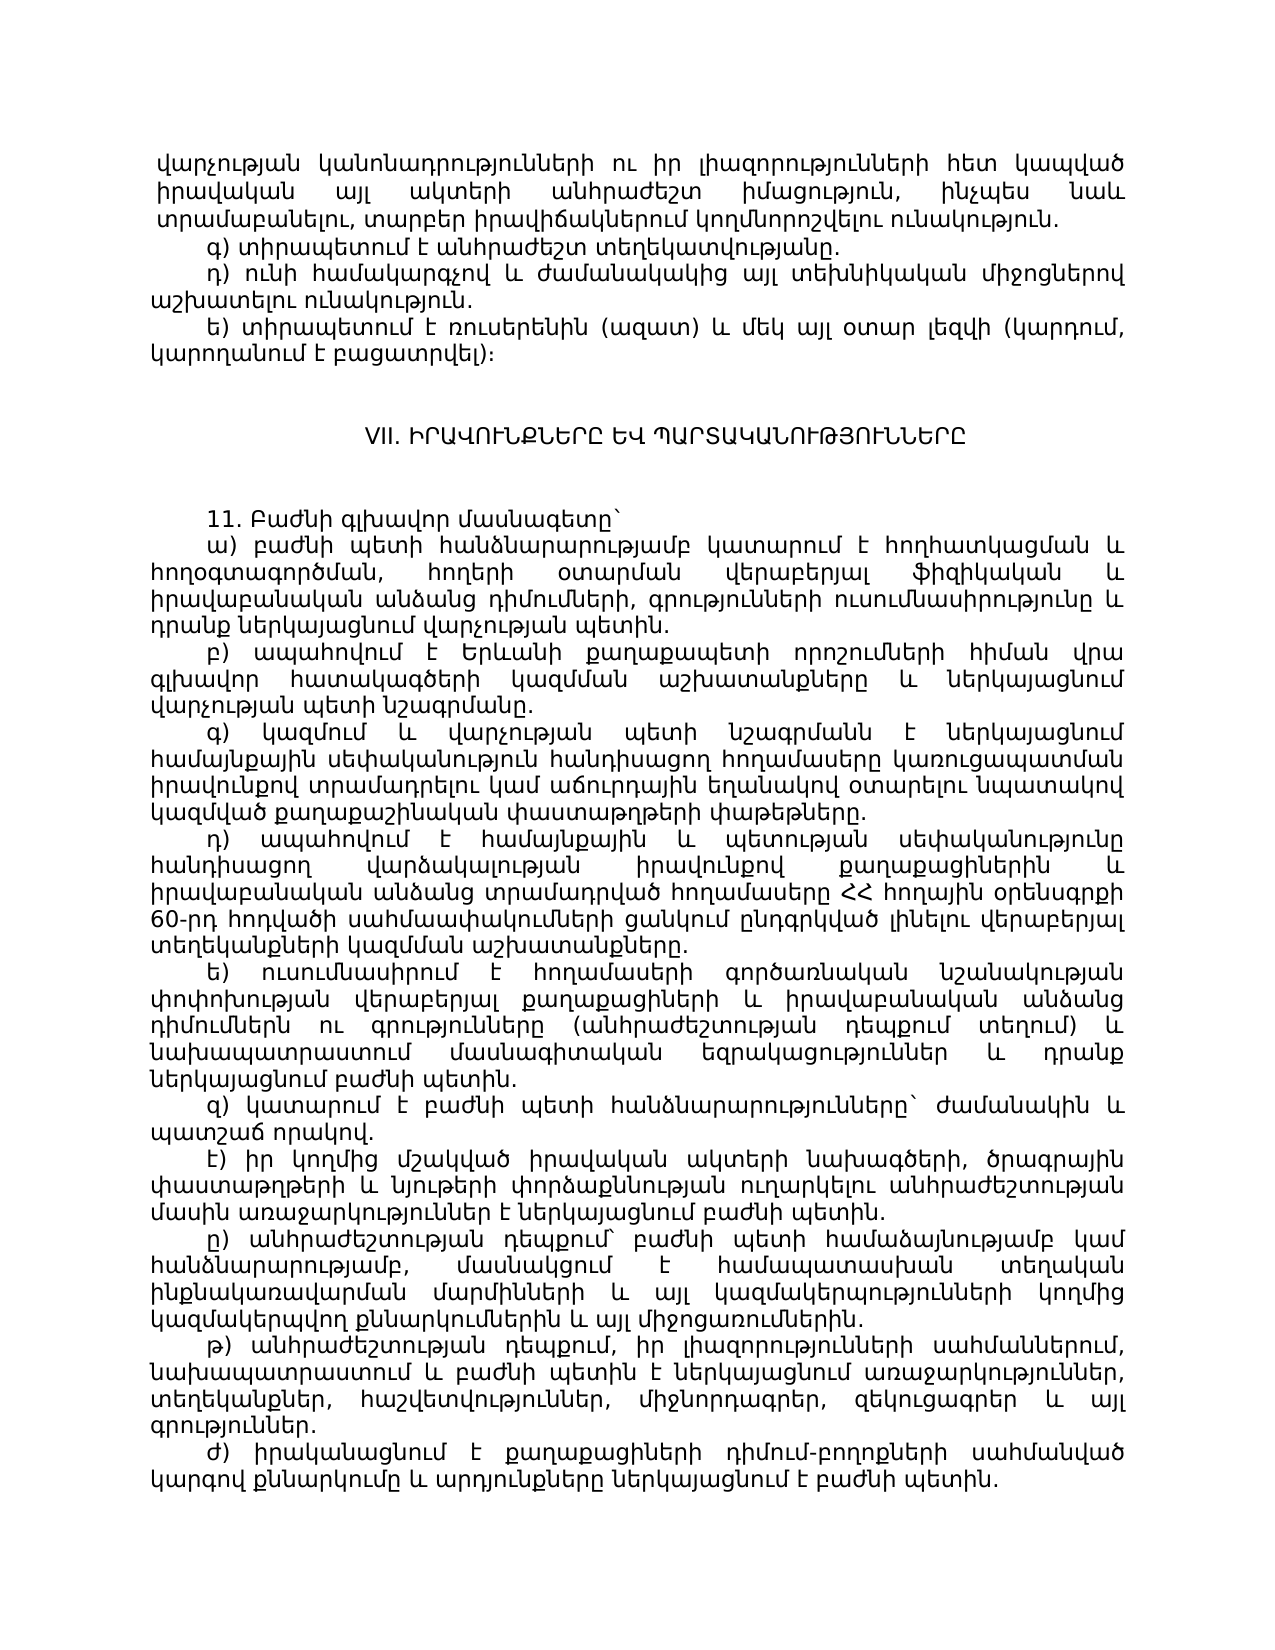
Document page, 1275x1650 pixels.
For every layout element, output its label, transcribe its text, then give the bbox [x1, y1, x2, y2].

text բ) ապահովում է Երևանի քաղաքապետի որոշումների հիման վրա գլխավոր հատակագծերի կազմման աշխատանքները և ներկայացնում վարչության պետի նշագրմանը. [150, 639, 1125, 719]
text գ) կազմում և վարչության պետի նշագրմանն է ներկայացնում համայնքային սեփականություն հանդիսացող հողամասերը կառուցապատման իրավունքով տրամադրելու կամ աճուրդային եղանակով օտարելու նպատակով կազմված քաղաքաշինական փաստաթղթերի փաթեթները. [150, 719, 1125, 826]
text ե) ուսումնասիրում է հողամասերի գործառնական նշանակության փոփոխության վերաբերյալ քաղաքացիների և իրավաբանական անձանց դիմումներն ու գրությունները (անհրաժեշտության դեպքում տեղում) և նախապատրաստում մասնագիտական եզրակացություններ և դրանք ներկայացնում բաժնի պետին. [150, 959, 1125, 1092]
text դ) ապահովում է համայնքային և պետության սեփականությունը հանդիսացող վարձակալության իրավունքով քաղաքացիներին և իրավաբանական անձանց տրամադրված հողամասերը ՀՀ հողային օրենսգրքի 60-րդ հոդվածի սահմաափակումների ցանկում ընդգրկված լինելու վերաբերյալ տեղեկանքների կազմման աշխատանքները. [150, 826, 1125, 959]
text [156, 150, 1125, 232]
text ա) բաժնի պետի հանձնարարությամբ կատարում է հողհատկացման և հողօգտագործման, հողերի օտարման վերաբերյալ ֆիզիկական և իրավաբանական անձանց դիմումների, գրությունների ուսումնասիրությունը և դրանք ներկայացնում վարչության պետին. [150, 532, 1125, 639]
text դ) ունի համակարգչով և ժամանակակից այլ տեխնիկական միջոցներով աշխատելու ունակություն. [150, 260, 1125, 314]
text ե) տիրապետում է ռուսերենին (ազատ) և մեկ այլ օտար լեզվի (կարդում, կարողանում է բացատրվել)։ [150, 314, 1125, 367]
text ժ) իրականացնում է քաղաքացիների դիմում-բողոքների սահմանված կարգով քննարկումը և արդյունքները ներկայացնում է բաժնի պետին. [150, 1439, 1125, 1492]
text VII. ԻՐԱՎՈՒՆՔՆԵՐԸ ԵՎ ՊԱՐՏԱԿԱՆՈՒԹՅՈՒՆՆԵՐԸ [150, 423, 1125, 450]
text թ) անհրաժեշտության դեպքում, իր լիազորությունների սահմաններում, նախապատրաստում և բաժնի պետին է ներկայացնում առաջարկություններ, տեղեկանքներ, հաշվետվություններ, միջնորդագրեր, զեկուցագրեր և այլ գրություններ. [150, 1332, 1125, 1439]
text 11. Բաժնի գլխավոր մասնագետը` [150, 506, 1125, 532]
text գ) տիրապետում է անհրաժեշտ տեղեկատվությանը. [150, 234, 1125, 260]
text զ) կատարում է բաժնի պետի հանձնարարությունները` ժամանակին և պատշաճ որակով. [150, 1092, 1125, 1146]
text ը) անհրաժեշտության դեպքում՝ բաժնի պետի համաձայնությամբ կամ հանձնարարությամբ, մասնակցում է համապատասխան տեղական ինքնակառավարման մարմինների և այլ կազմակերպությունների կողմից կազմակերպվող քննարկումներին և այլ միջոցառումներին. [150, 1226, 1125, 1332]
text է) իր կողմից մշակված իրավական ակտերի նախագծերի, ծրագրային փաստաթղթերի և նյութերի փորձաքննության ուղարկելու անհրաժեշտության մասին առաջարկություններ է ներկայացնում բաժնի պետին. [150, 1146, 1125, 1226]
